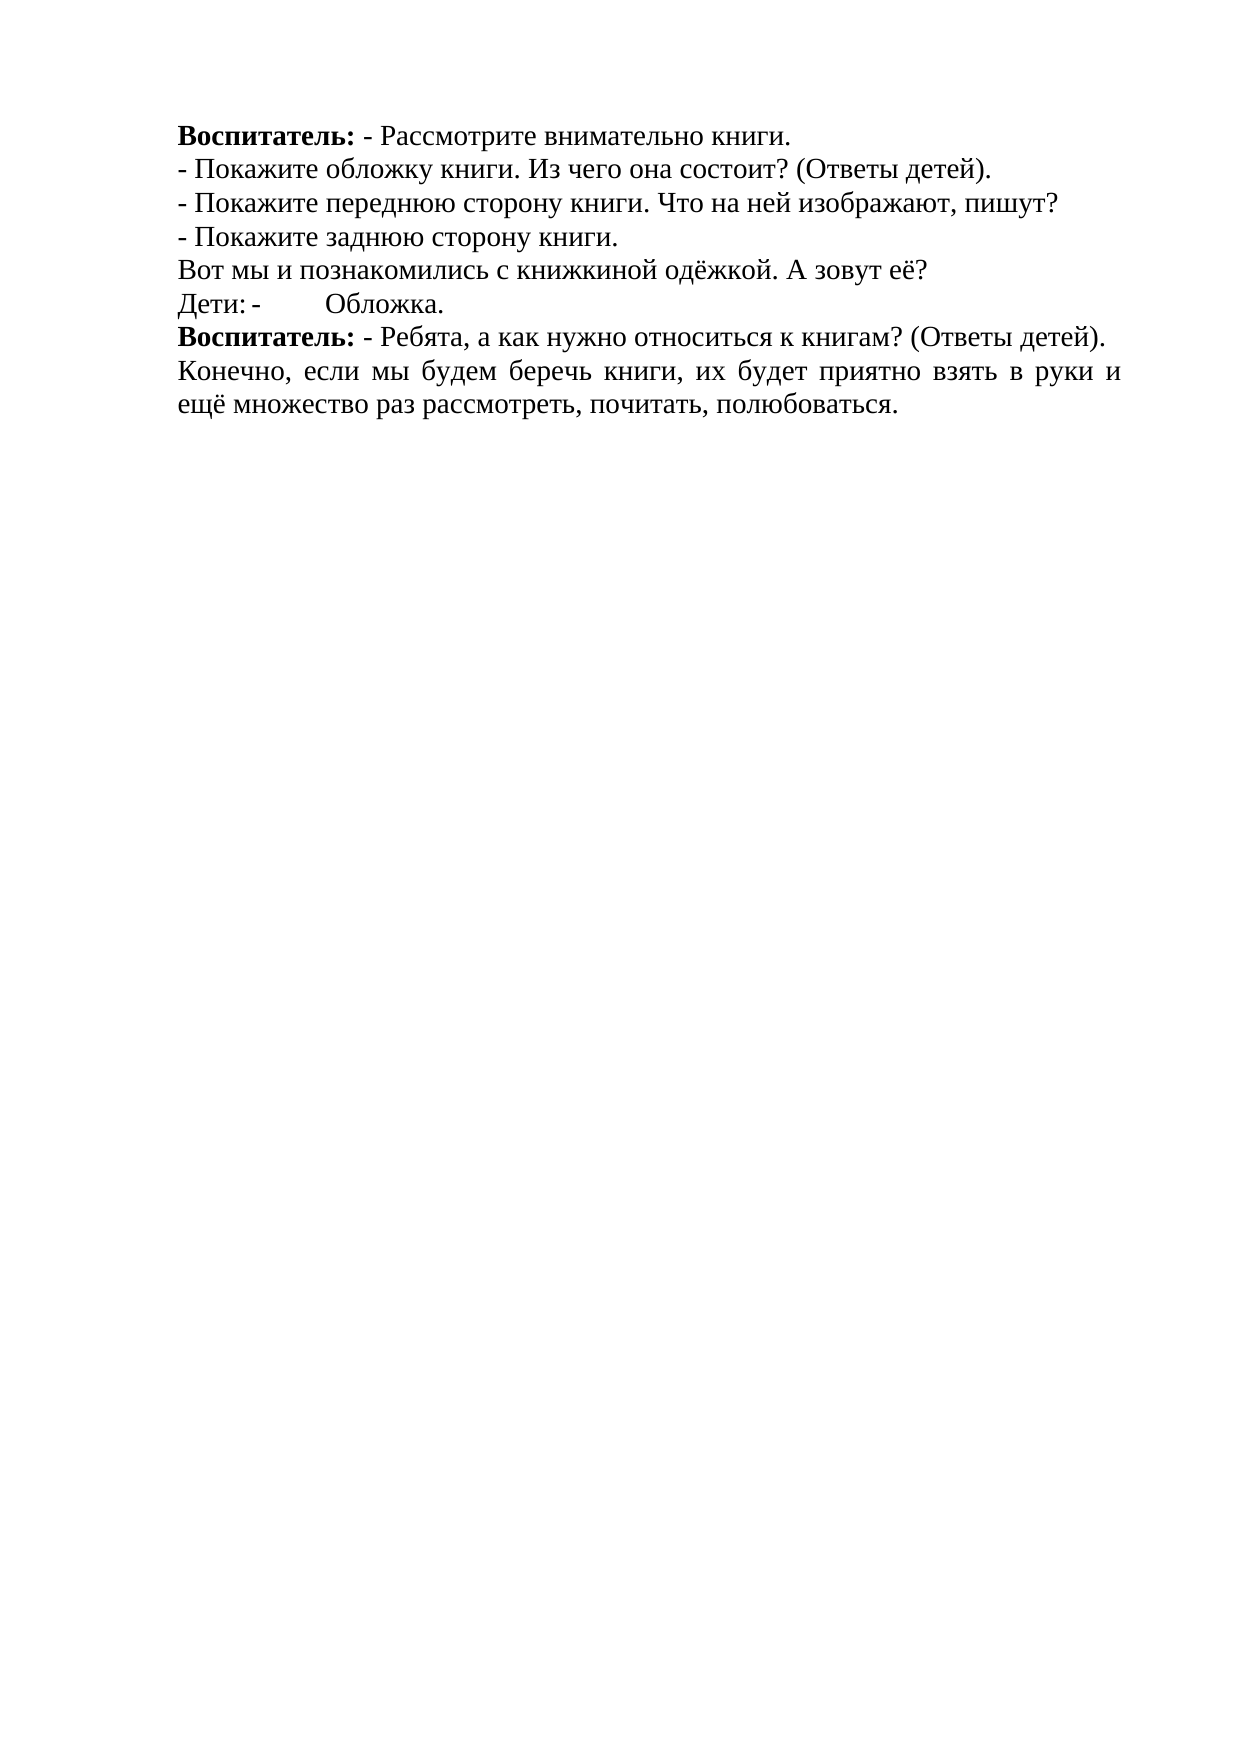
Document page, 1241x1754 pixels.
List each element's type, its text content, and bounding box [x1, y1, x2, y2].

text Конечно, если мы будем беречь книги, их будет приятно взять в руки и ещё множество раз рассмотреть, почитать, полюбоваться. [177, 353, 1122, 420]
text Воспитатель: - Ребята, а как нужно относиться к книгам? (Ответы детей). [177, 319, 1122, 353]
text - Покажите переднюю сторону книги. Что на ней изображают, пишут? [177, 185, 1122, 219]
text Дети: - Обложка. [177, 286, 1122, 319]
text - Покажите обложку книги. Из чего она состоит? (Ответы детей). [177, 152, 1122, 185]
text - Покажите заднюю сторону книги. [177, 219, 1122, 252]
text Воспитатель: - Рассмотрите внимательно книги. [177, 118, 1122, 152]
text Вот мы и познакомились с книжкиной одёжкой. А зовут её? [177, 252, 1122, 286]
